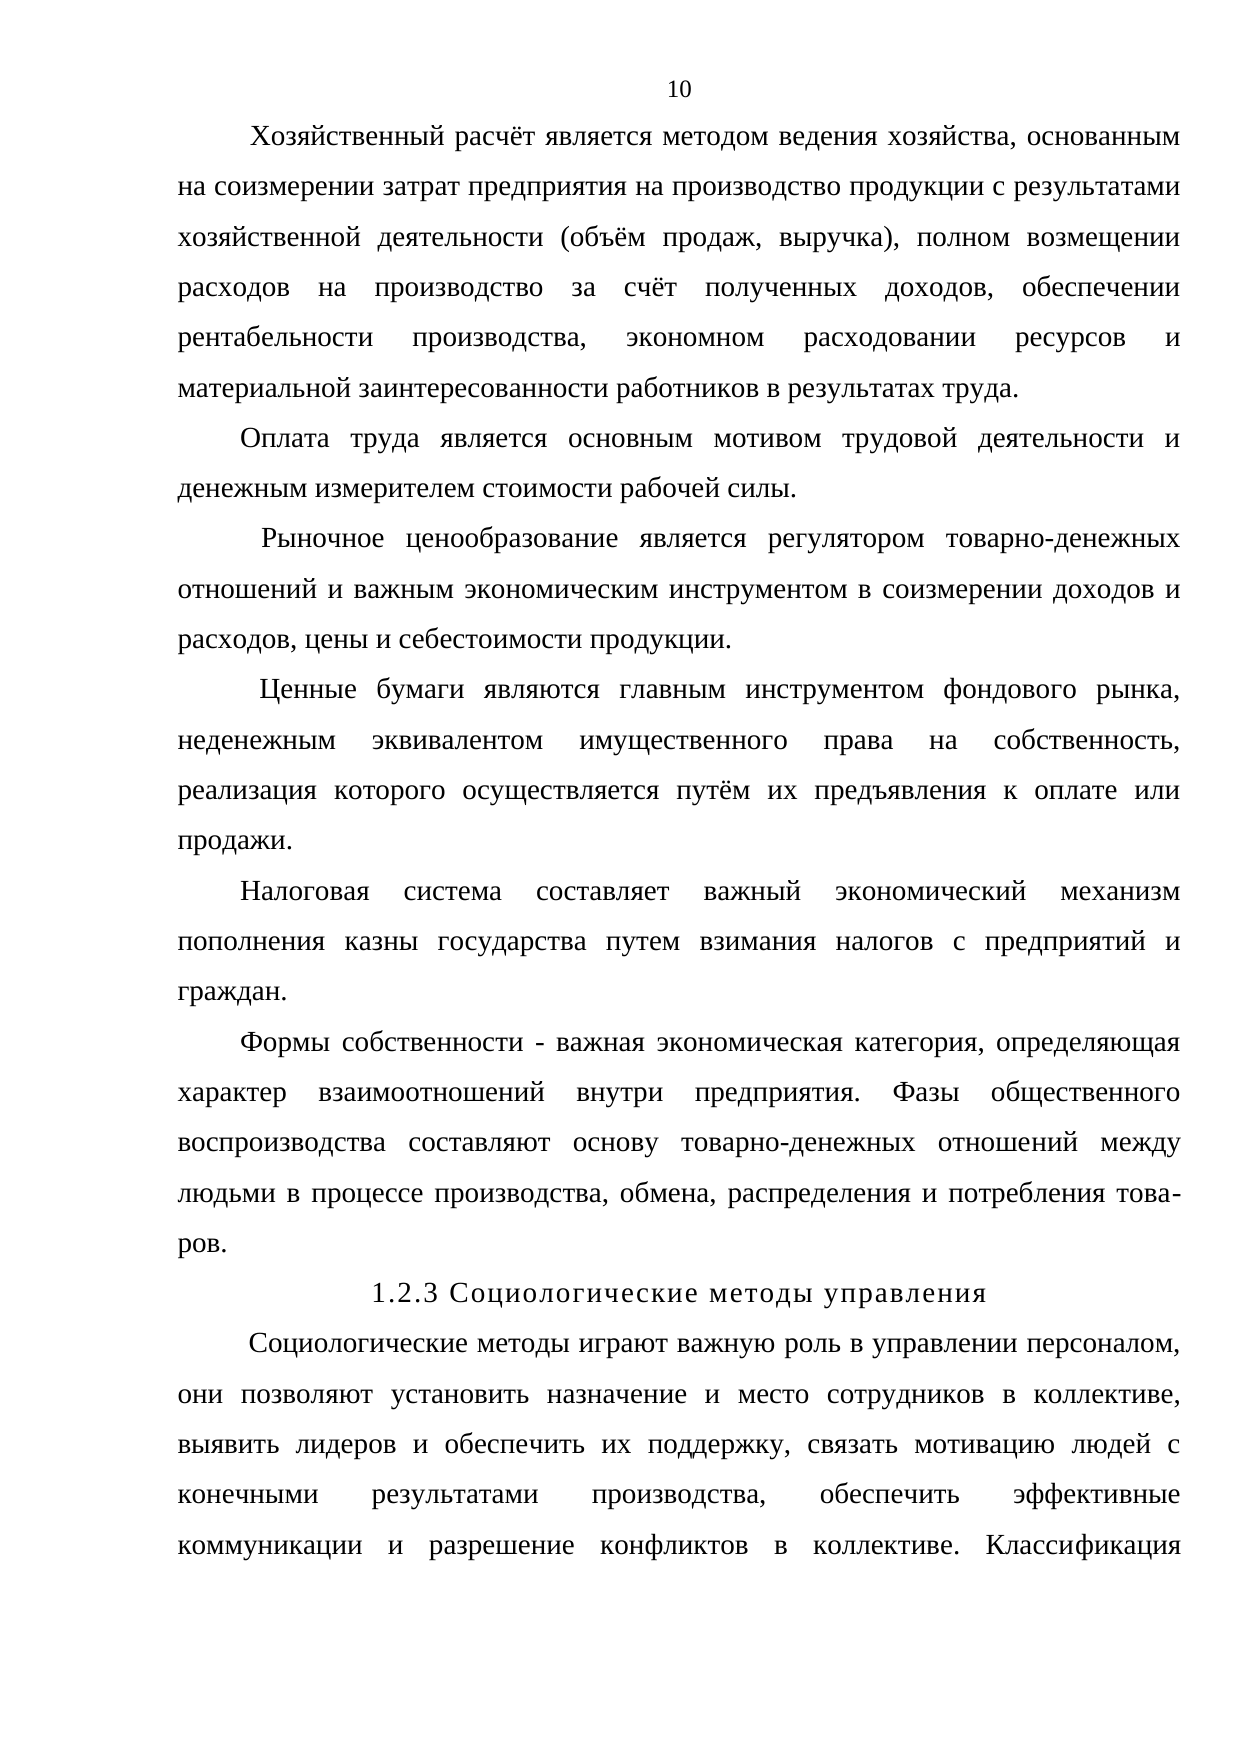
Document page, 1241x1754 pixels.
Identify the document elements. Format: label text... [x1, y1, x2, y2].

text Рыночное ценообразование является регулятором товарно-денежных отношений и важным экономическим инструментом в соизмерении доходов и расходов, цены и себестоимости продукции. [177, 521, 1181, 655]
text Налоговая система составляет важный экономический механизм пополнения казны государства путем взимания налогов с предприятий и граждан. [177, 873, 1181, 1007]
text Ценные бумаги являются главным инструментом фондового рынка, неденежным эквивалентом имущественного права на собственность, реализация которого осуществляется путём их предъявления к оплате или продажи. [177, 672, 1181, 856]
subtitle 1.2.3 Социологические методы управления [177, 1275, 1181, 1309]
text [177, 1326, 1181, 1560]
text Оплата труда является основным мотивом трудовой деятельности и денежным измерителем стоимости рабочей силы. [177, 420, 1181, 504]
text Хозяйственный расчёт является методом ведения хозяйства, основанным на соизмерении затрат предприятия на производство продукции с результатами хозяйственной деятельности (объём продаж, выручка), полном возмещении расходов на производство за счёт полученных доходов, обеспечении рентабельности производства, экономном расходовании ресурсов и материальной заинтересованности работников в результатах труда. [177, 118, 1181, 403]
text Формы собственности - важная экономическая категория, определяющая характер взаимоотношений внутри предприятия. Фазы общественного воспроизводства составляют основу товарно-денежных отношений между людьми в процессе производства, обмена, распределения и потребления товаров. [177, 1024, 1181, 1258]
